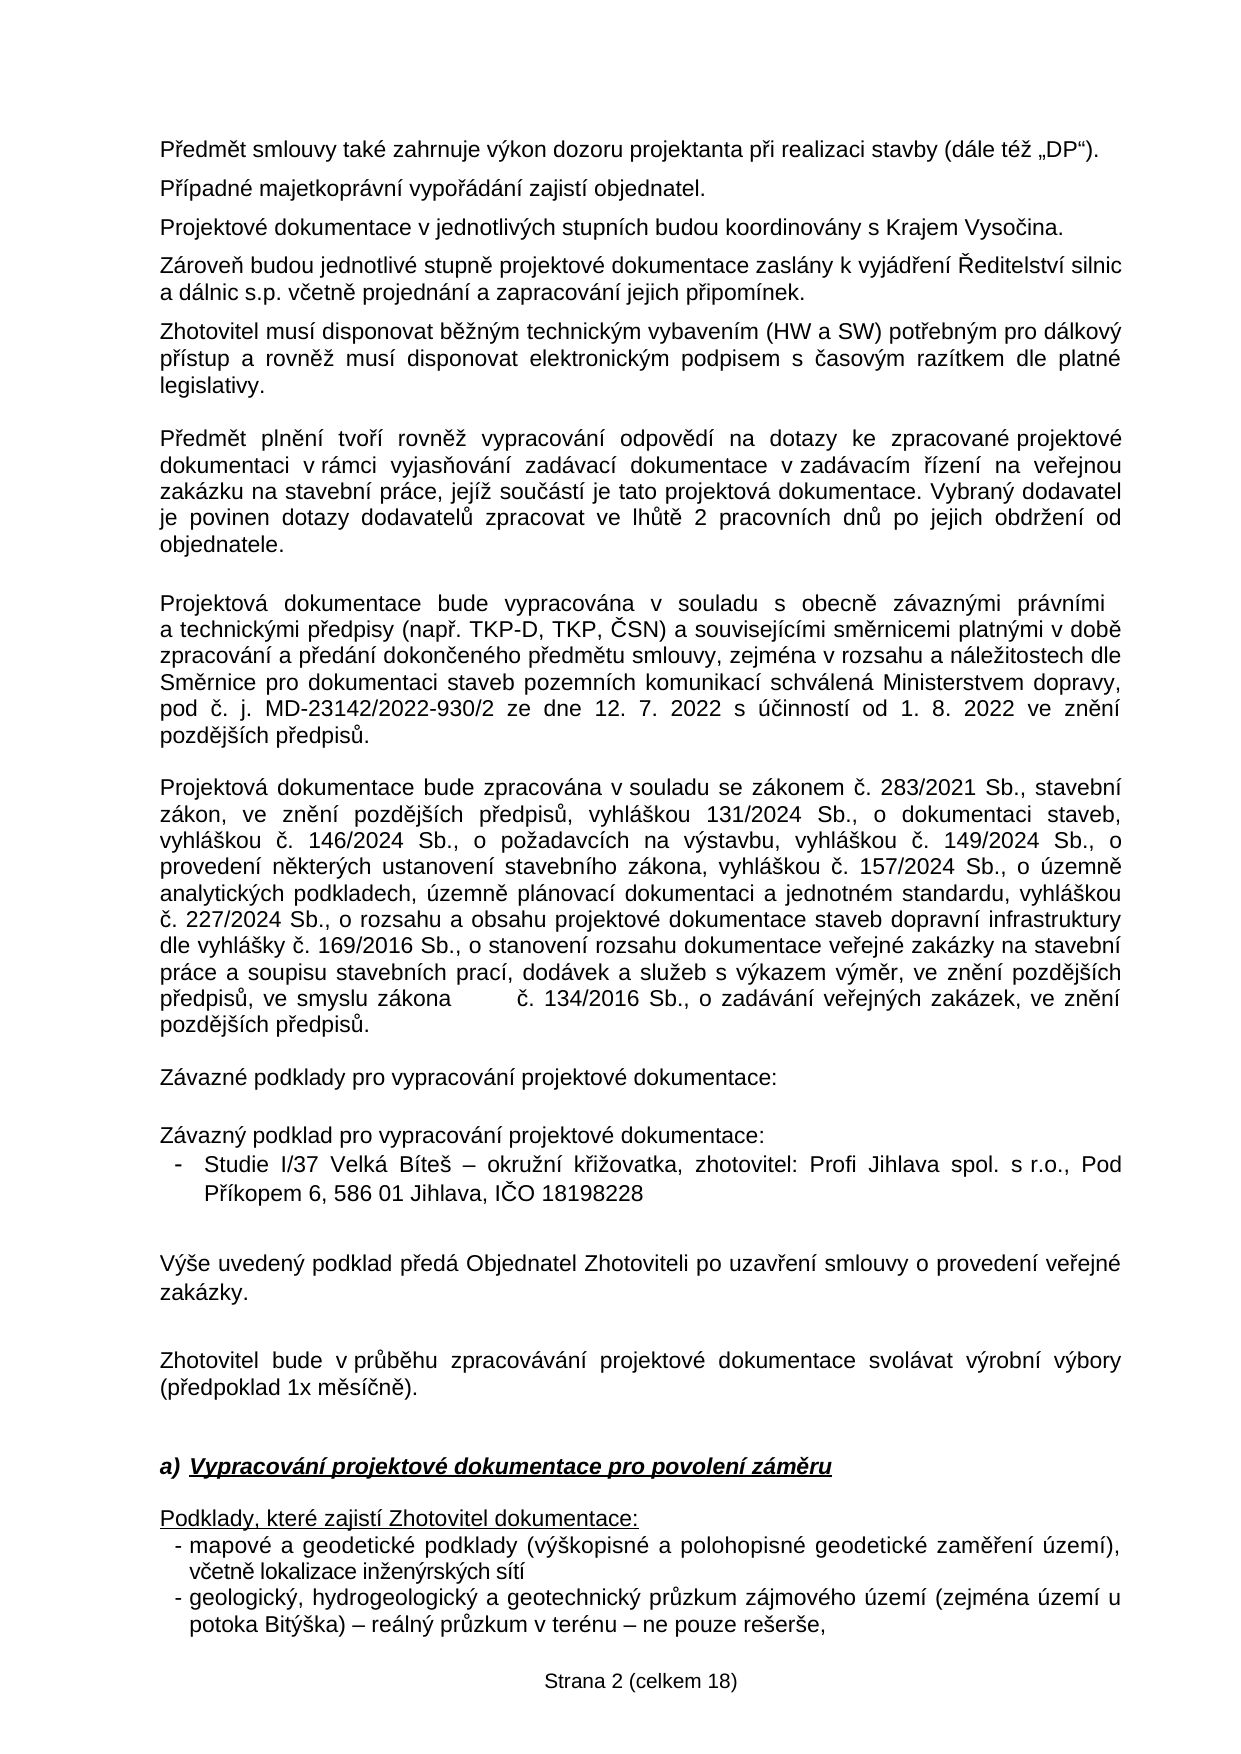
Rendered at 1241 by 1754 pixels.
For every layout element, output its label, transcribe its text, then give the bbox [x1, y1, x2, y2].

text Zhotovitel bude v průběhu zpracovávání projektové dokumentace svolávat výrobní výbory (předpoklad 1x měsíčně). [159, 1347, 1122, 1400]
list Studie I/37 Velká Bíteš – okružní křižovatka, zhotovitel: Profi Jihlava spol. s r.o., Pod Příkopem 6, 586 01 Jihlava, IČO 18198228 [174, 1151, 1122, 1206]
text Projektové dokumentace v jednotlivých stupních budou koordinovány s Krajem Vysočina. [159, 213, 1122, 240]
list geologický, hydrogeologický a geotechnický průzkum zájmového území (zejména území u potoka Bitýška) – reálný průzkum v terénu – ne pouze rešerše, [174, 1584, 1122, 1637]
text Zhotovitel musí disponovat běžným technickým vybavením (HW a SW) potřebným pro dálkový přístup a rovněž musí disponovat elektronickým podpisem s časovým razítkem dle platné legislativy. [159, 318, 1122, 399]
text Projektová dokumentace bude zpracována v souladu se zákonem č. 283/2021 Sb., stavební zákon, ve znění pozdějších předpisů, vyhláškou 131/2024 Sb., o dokumentaci staveb, vyhláškou č. 146/2024 Sb., o požadavcích na výstavbu, vyhláškou č. 149/2024 Sb., o provedení některých ustanovení stavebního zákona, vyhláškou č. 157/2024 Sb., o územně analytických podkladech, územně plánovací dokumentaci a jednotném standardu, vyhláškou č. 227/2024 Sb., o rozsahu a obsahu projektové dokumentace staveb dopravní infrastruktury dle vyhlášky č. 169/2016 Sb., o stanovení rozsahu dokumentace veřejné zakázky na stavební práce a soupisu stavebních prací, dodávek a služeb s výkazem výměr, ve znění pozdějších předpisů, ve smyslu zákona č. 134/2016 Sb., o zadávání veřejných zakázek, ve znění pozdějších předpisů. [159, 774, 1122, 1038]
list mapové a geodetické podklady (výškopisné a polohopisné geodetické zaměření území), včetně lokalizace inženýrských sítí [174, 1532, 1122, 1584]
text Případné majetkoprávní vypořádání zajistí objednatel. [159, 175, 1122, 201]
text Projektová dokumentace bude vypracována v souladu s obecně závaznými právními a technickými předpisy (např. TKP-D, TKP, ČSN) a souvisejícími směrnicemi platnými v době zpracování a předání dokončeného předmětu smlouvy, zejména v rozsahu a náležitostech dle Směrnice pro dokumentaci staveb pozemních komunikací schválená Ministerstvem dopravy, pod č. j. MD-23142/2022-930/2 ze dne 12. 7. 2022 s účinností od 1. 8. 2022 ve znění pozdějších předpisů. [159, 590, 1122, 748]
list Vypracování projektové dokumentace pro povolení záměru [159, 1453, 1122, 1479]
text Závazné podklady pro vypracování projektové dokumentace: [159, 1064, 1122, 1091]
text Předmět plnění tvoří rovněž vypracování odpovědí na dotazy ke zpracované projektové dokumentaci v rámci vyjasňování zadávací dokumentace v zadávacím řízení na veřejnou zakázku na stavební práce, jejíž součástí je tato projektová dokumentace. Vybraný dodavatel je povinen dotazy dodavatelů zpracovat ve lhůtě 2 pracovních dnů po jejich obdržení od objednatele. [159, 425, 1122, 557]
text Podklady, které zajistí Zhotovitel dokumentace: [159, 1505, 1122, 1532]
text Výše uvedený podklad předá Objednatel Zhotoviteli po uzavření smlouvy o provedení veřejné zakázky. [159, 1250, 1122, 1306]
text Závazný podklad pro vypracování projektové dokumentace: [159, 1122, 1122, 1148]
text Předmět smlouvy také zahrnuje výkon dozoru projektanta při realizaci stavby (dále též „DP“). [159, 136, 1122, 162]
text Zároveň budou jednotlivé stupně projektové dokumentace zaslány k vyjádření Ředitelství silnic a dálnic s.p. včetně projednání a zapracování jejich připomínek. [159, 252, 1122, 305]
